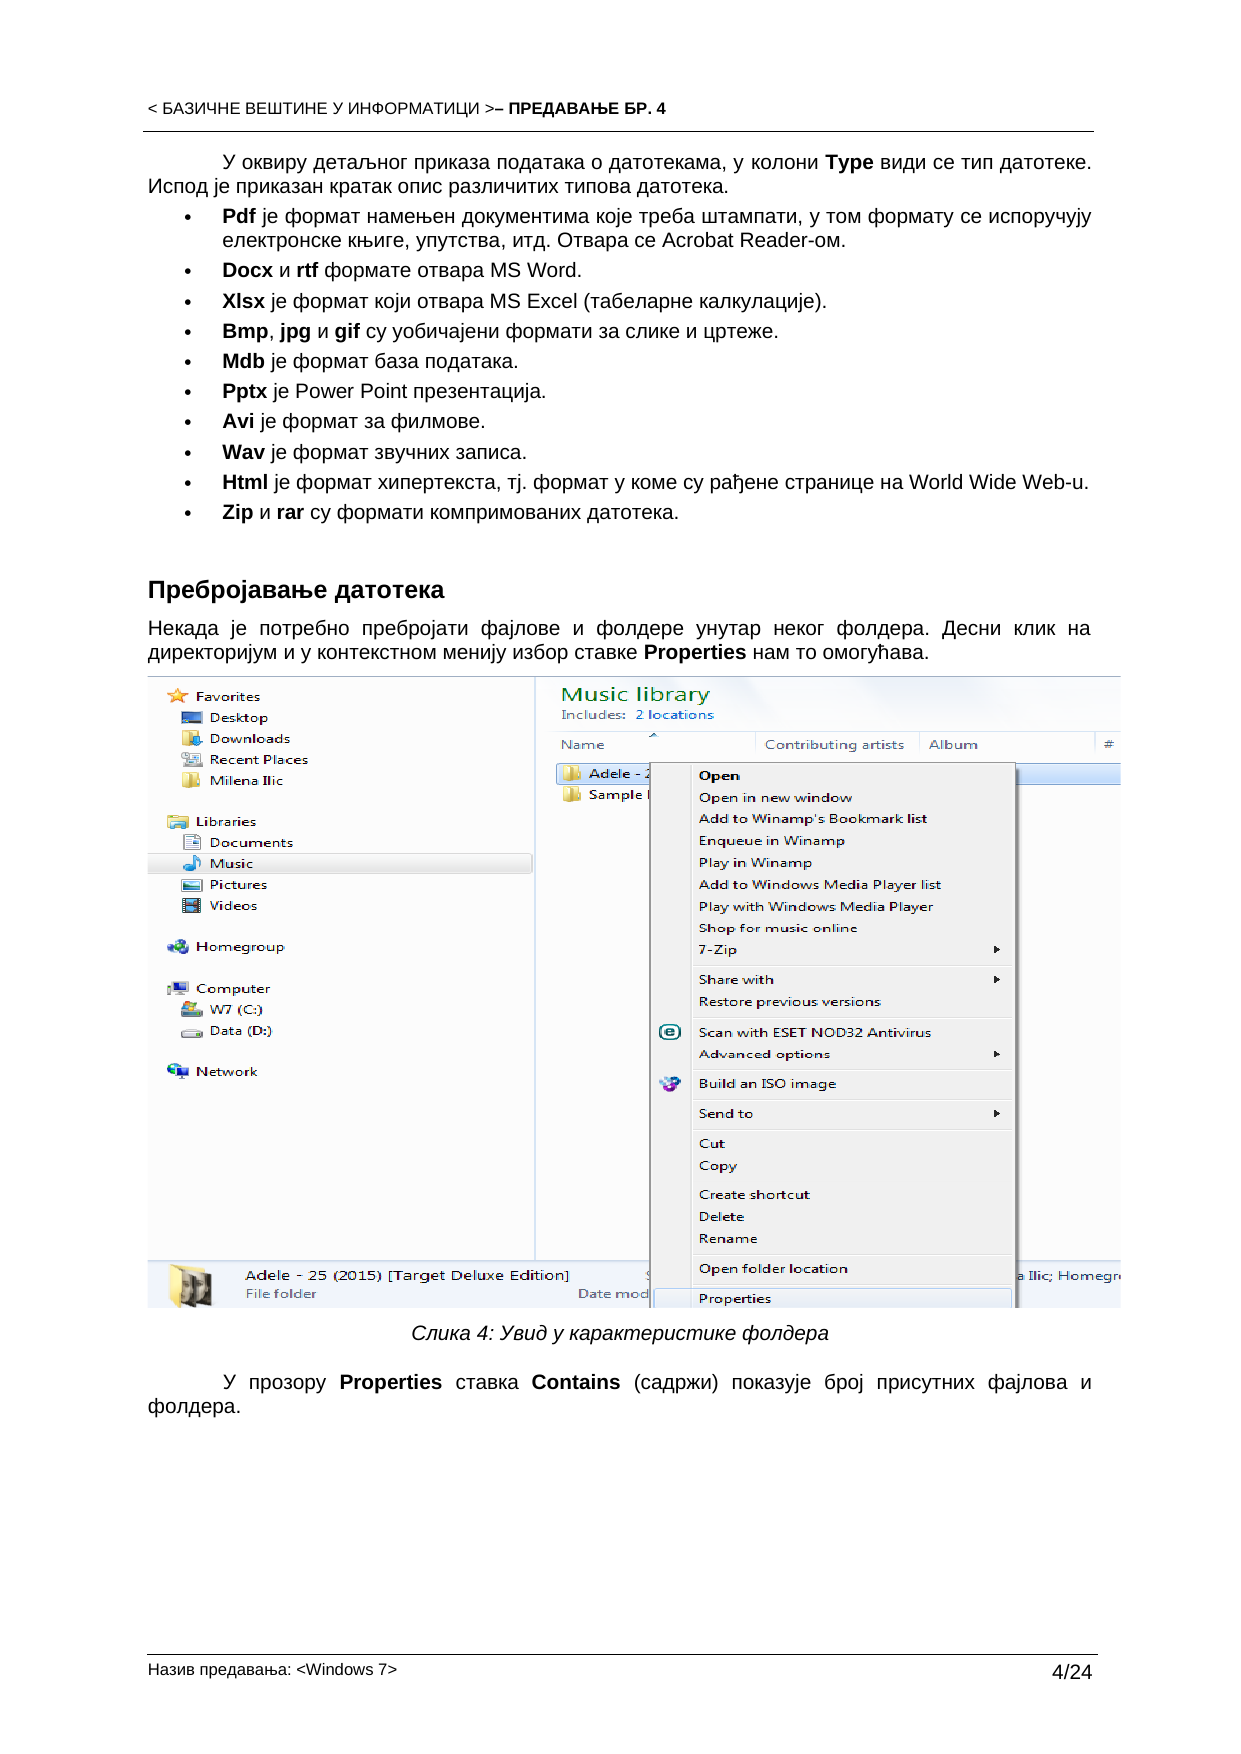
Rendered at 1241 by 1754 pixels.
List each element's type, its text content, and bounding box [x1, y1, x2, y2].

list Mdb је формат база података. [185, 349, 1092, 373]
list Wav је формат звучних записа. [185, 439, 1092, 463]
subtitle Пребројавање датотека [148, 575, 1092, 604]
list Avi је формат за филмове. [185, 409, 1092, 433]
list Docx и rtf формате отвара MS Word. [185, 258, 1092, 282]
list Pdf је формат намењен документима које треба штампати, у том формату се испоручују електронске књиге, упутства, итд. Отвара се Acrobat Reader-ом. [185, 204, 1092, 252]
list Html је формат хипертекста, тј. формат у коме су рађене странице на World Wide Web-u. [185, 470, 1092, 494]
list Bmp, jpg и gif су уобичајени формати за слике и цртеже. [185, 319, 1092, 343]
text Некада је потребно пребројати фајлове и фолдере унутар неког фолдера. Десни клик на директоријум и у контекстном менију избор ставке Properties нам то омогућава. [148, 616, 1092, 664]
picture [147, 676, 1121, 1308]
list Zip и rar су формати компримованих датотека. [185, 500, 1092, 524]
text У оквиру детаљног приказа података о датотекама, у колони Type види се тип датотеке. Испод је приказан кратак опис различитих типова датотека. [148, 150, 1092, 198]
list Xlsx је формат који отвара MS Excel (табеларне калкулације). [185, 288, 1092, 312]
text У прозору Properties ставка Contains (садржи) показује број присутних фајлова и фолдера. [148, 1369, 1092, 1417]
list Pptx је Power Point презентација. [185, 379, 1092, 403]
